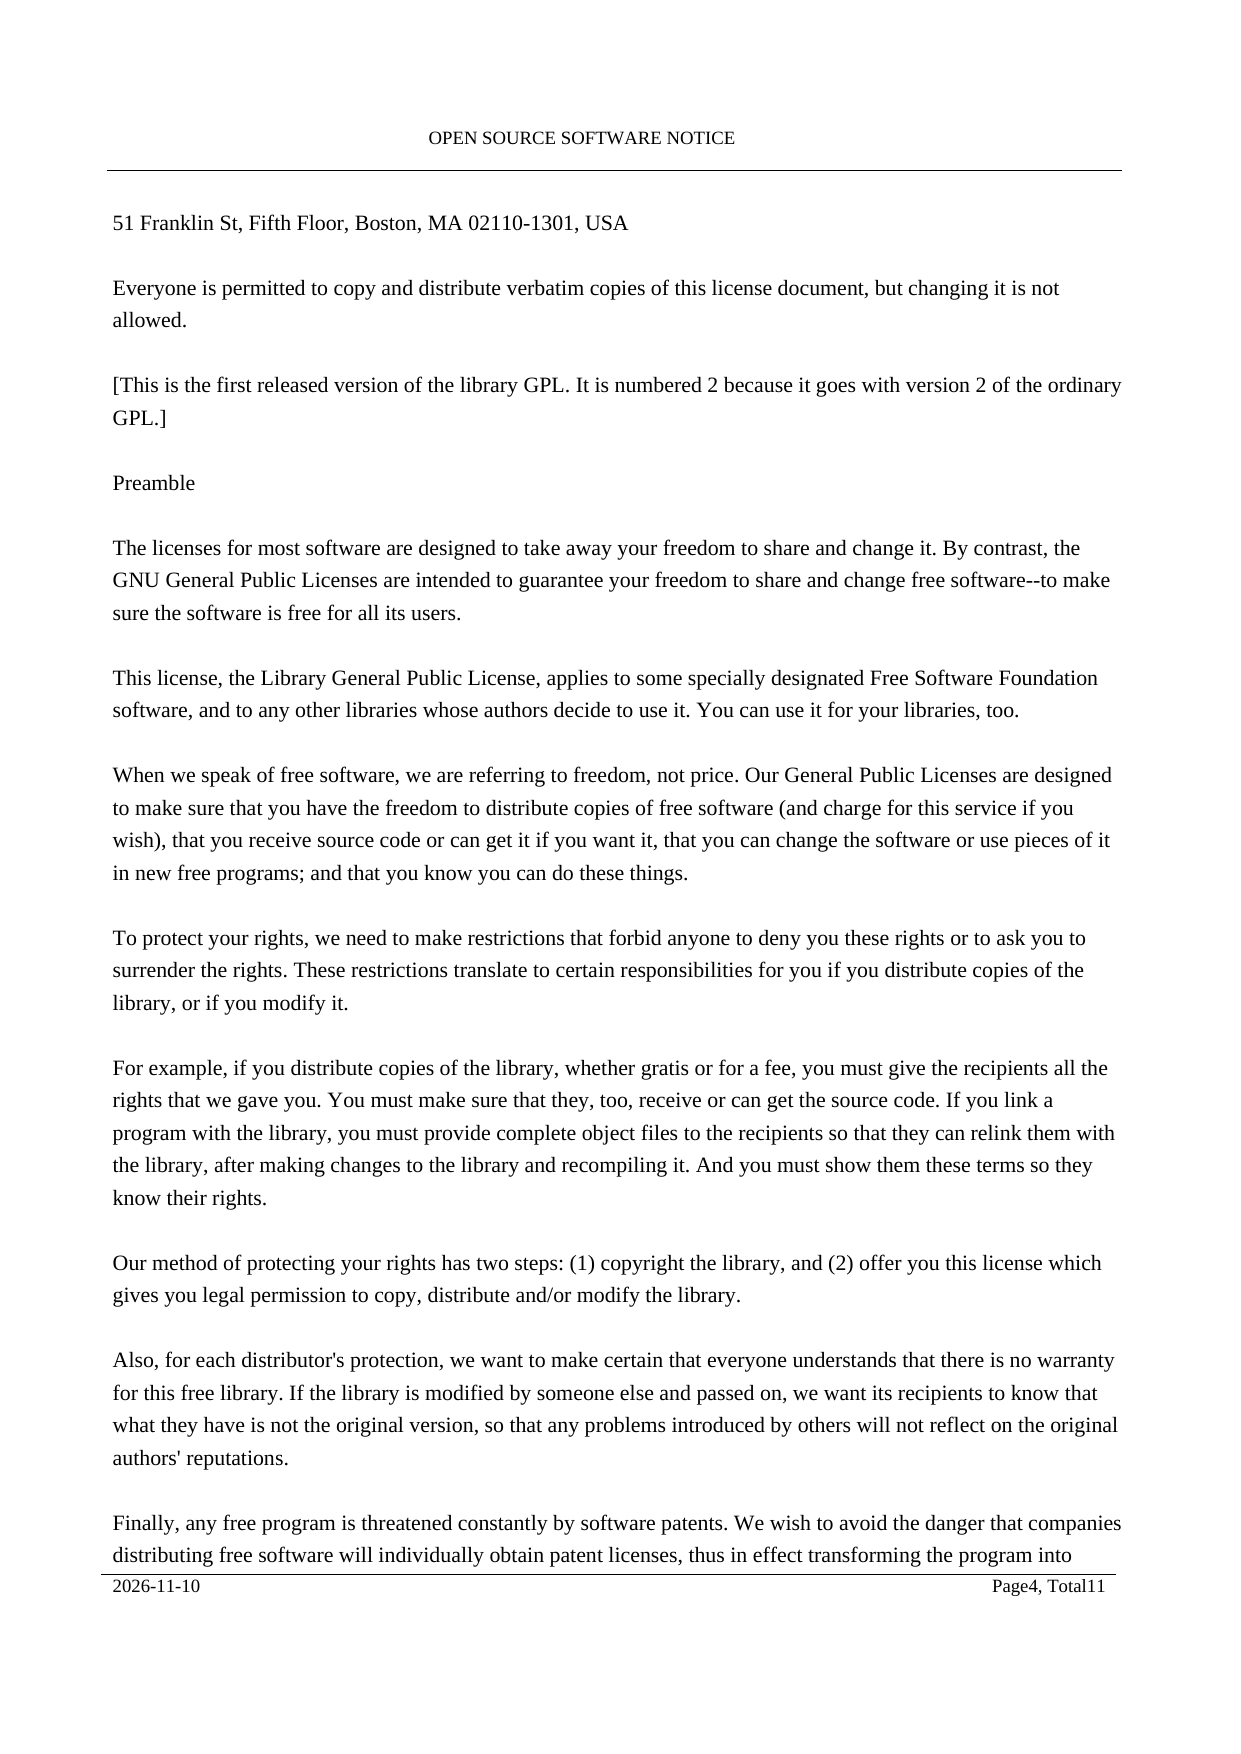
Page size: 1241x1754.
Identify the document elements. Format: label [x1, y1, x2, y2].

text [112, 206, 1128, 1571]
